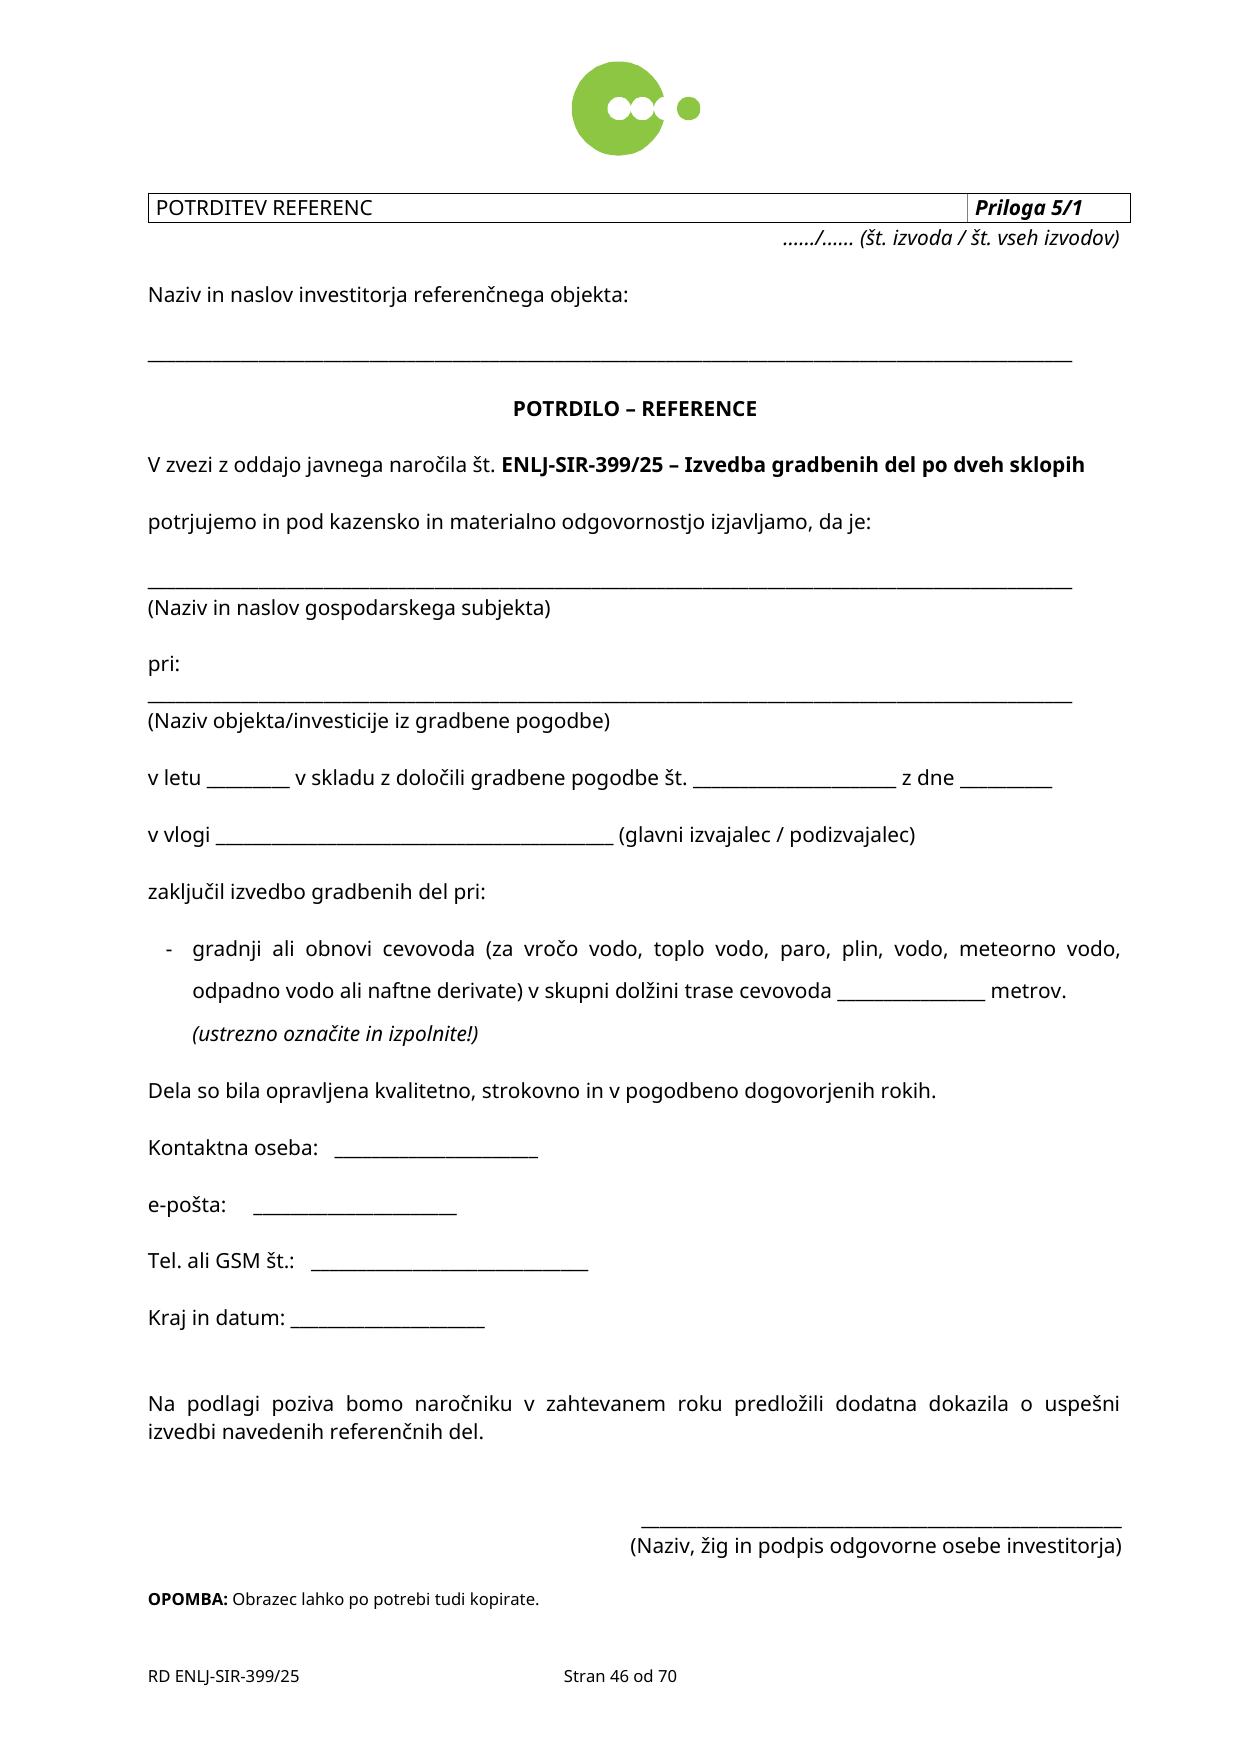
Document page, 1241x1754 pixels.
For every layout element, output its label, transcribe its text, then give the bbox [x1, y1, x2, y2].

text (Naziv in naslov gospodarskega subjekta) [148, 593, 1122, 621]
text Na podlagi poziva bomo naročniku v zahtevanem roku predložili dodatna dokazila o uspešni izvedbi navedenih referenčnih del. [148, 1389, 1122, 1446]
text ____________________________________________________________________________________________________ [148, 337, 1122, 365]
list gradnji ali obnovi cevovoda (za vročo vodo, toplo vodo, paro, plin, vodo, meteorno vodo, odpadno vodo ali naftne derivate) v skupni dolžini trase cevovoda ________________ metrov. [165, 934, 1122, 1005]
text Naziv in naslov investitorja referenčnega objekta: [148, 280, 1122, 308]
text ____________________________________________________________________________________________________ [148, 564, 1122, 593]
text v letu _________ v skladu z določili gradbene pogodbe št. ______________________ z dne __________ [148, 763, 1122, 792]
table_header POTRDITEV REFERENC [149, 194, 967, 222]
text (ustrezno označite in izpolnite!) [192, 1019, 1122, 1048]
text zaključil izvedbo gradbenih del pri: [148, 877, 1122, 906]
text OPOMBA: Obrazec lahko po potrebi tudi kopirate. [148, 1588, 1122, 1611]
text ____________________________________________________ [148, 1503, 1122, 1531]
text Kontaktna oseba: ______________________ [148, 1133, 1122, 1161]
text V zvezi z oddajo javnega naročila št. ENLJ-SIR-399/25 – Izvedba gradbenih del po dveh sklopih [148, 451, 1122, 479]
text (Naziv objekta/investicije iz gradbene pogodbe) [148, 706, 1122, 735]
text potrjujemo in pod kazensko in materialno odgovornostjo izjavljamo, da je: [148, 507, 1122, 536]
text ____________________________________________________________________________________________________ [148, 678, 1122, 706]
text Kraj in datum: _____________________ [148, 1303, 1122, 1332]
text Tel. ali GSM št.: ______________________________ [148, 1247, 1122, 1275]
text v vlogi ___________________________________________ (glavni izvajalec / podizvajalec) [148, 820, 1122, 849]
text e-pošta: ______________________ [148, 1190, 1122, 1218]
text pri: [148, 649, 1122, 678]
text (Naziv, žig in podpis odgovorne osebe investitorja) [148, 1531, 1122, 1559]
text POTRDILO – REFERENCE [148, 394, 1122, 422]
table_header Priloga 5/1 [968, 194, 1130, 222]
text ……/…… (št. izvoda / št. vseh izvodov) [148, 223, 1122, 251]
text Dela so bila opravljena kvalitetno, strokovno in v pogodbeno dogovorjenih rokih. [148, 1076, 1122, 1104]
